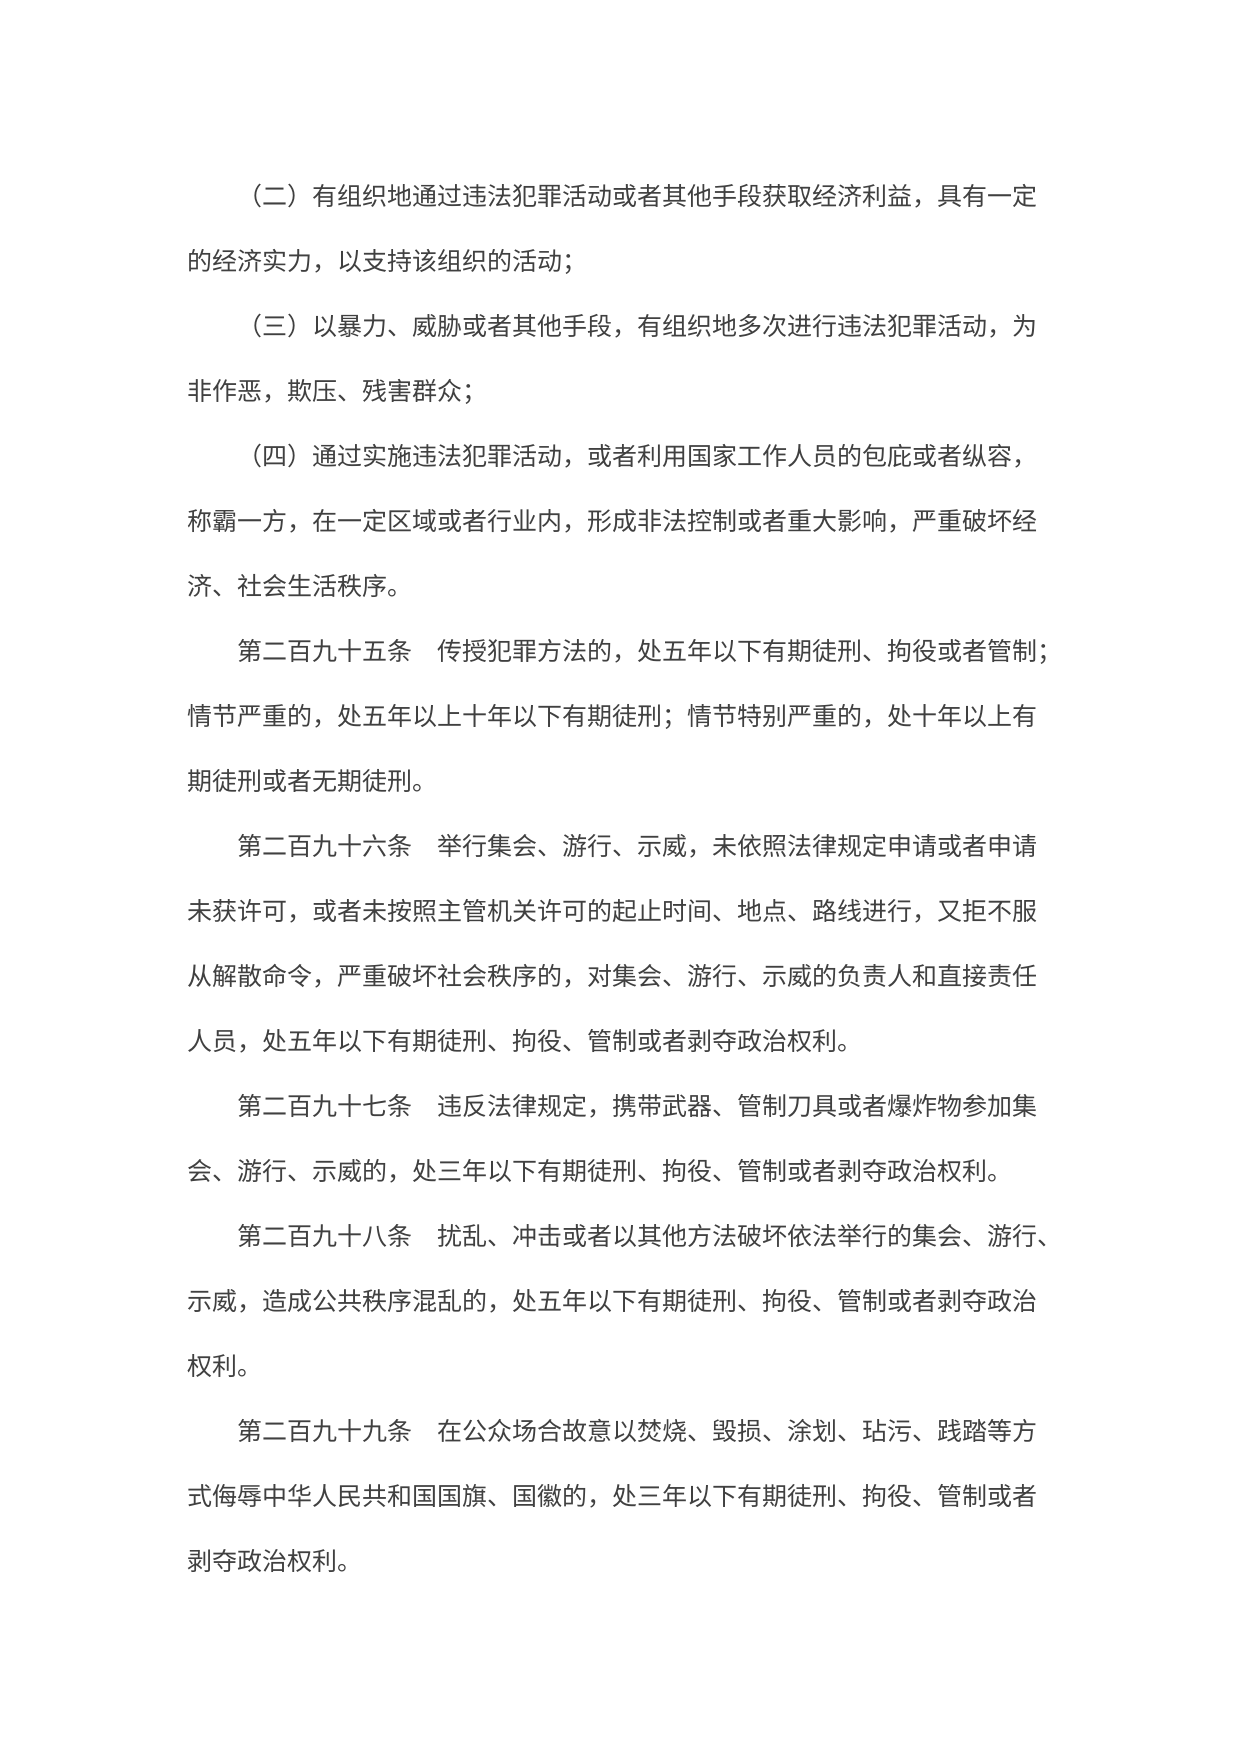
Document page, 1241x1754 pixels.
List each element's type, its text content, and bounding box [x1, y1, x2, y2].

text （四）通过实施违法犯罪活动，或者利用国家工作人员的包庇或者纵容，称霸一方，在一定区域或者行业内，形成非法控制或者重大影响，严重破坏经济、社会生活秩序。 [187, 422, 1053, 617]
text 第二百九十七条 违反法律规定，携带武器、管制刀具或者爆炸物参加集会、游行、示威的，处三年以下有期徒刑、拘役、管制或者剥夺政治权利。 [187, 1072, 1053, 1202]
text （二）有组织地通过违法犯罪活动或者其他手段获取经济利益，具有一定的经济实力，以支持该组织的活动； [187, 162, 1053, 292]
text 第二百九十六条 举行集会、游行、示威，未依照法律规定申请或者申请未获许可，或者未按照主管机关许可的起止时间、地点、路线进行，又拒不服从解散命令，严重破坏社会秩序的，对集会、游行、示威的负责人和直接责任人员，处五年以下有期徒刑、拘役、管制或者剥夺政治权利。 [187, 812, 1053, 1072]
text （三）以暴力、威胁或者其他手段，有组织地多次进行违法犯罪活动，为非作恶，欺压、残害群众； [187, 292, 1053, 422]
text 第二百九十九条 在公众场合故意以焚烧、毁损、涂划、玷污、践踏等方式侮辱中华人民共和国国旗、国徽的，处三年以下有期徒刑、拘役、管制或者剥夺政治权利。 [187, 1397, 1053, 1592]
text 第二百九十八条 扰乱、冲击或者以其他方法破坏依法举行的集会、游行、示威，造成公共秩序混乱的，处五年以下有期徒刑、拘役、管制或者剥夺政治权利。 [187, 1202, 1053, 1397]
text 第二百九十五条 传授犯罪方法的，处五年以下有期徒刑、拘役或者管制；情节严重的，处五年以上十年以下有期徒刑；情节特别严重的，处十年以上有期徒刑或者无期徒刑。 [187, 617, 1053, 812]
